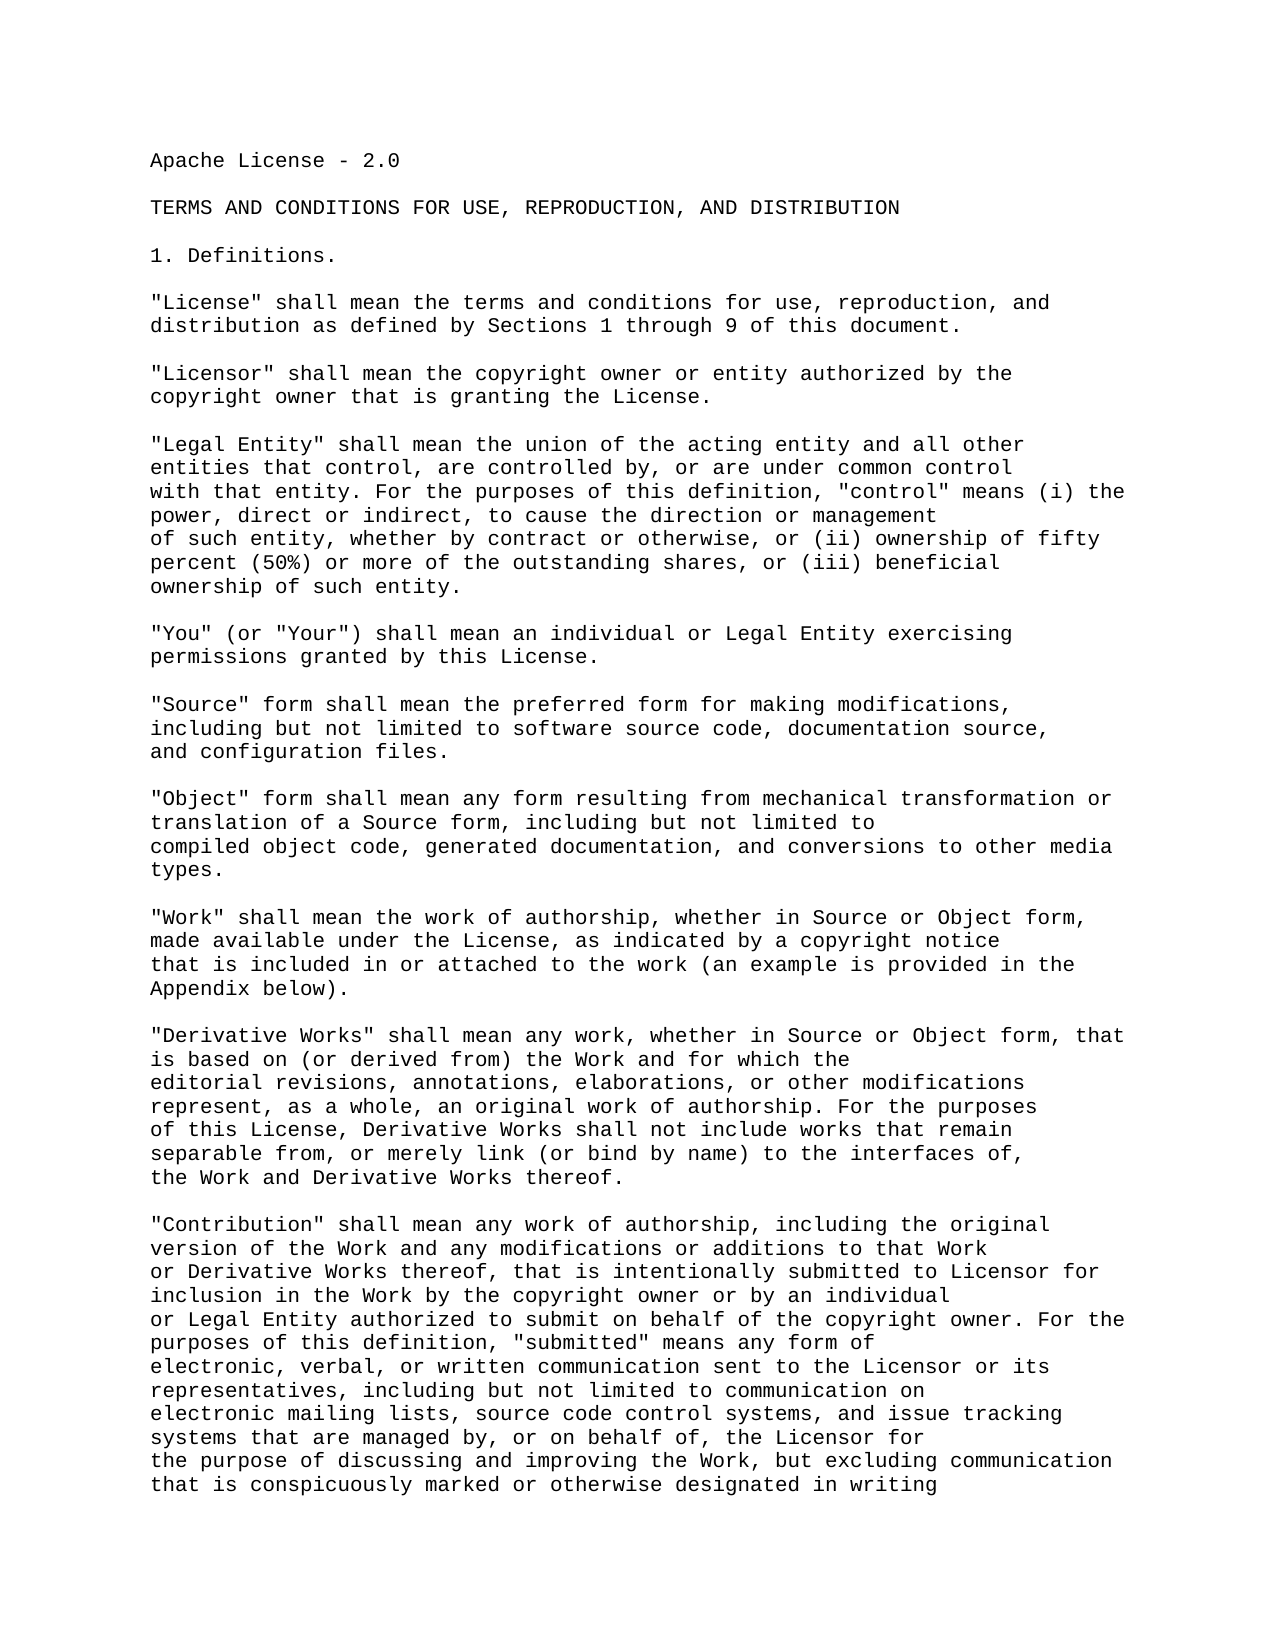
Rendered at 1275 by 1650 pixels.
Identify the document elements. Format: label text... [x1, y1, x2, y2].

text or Legal Entity authorized to submit on behalf of the copyright owner. For the purposes of this definition, "submitted" means any form of [150, 1309, 1125, 1356]
text that is included in or attached to the work (an example is provided in the Appendix below). [150, 954, 1125, 1001]
text electronic, verbal, or written communication sent to the Licensor or its representatives, including but not limited to communication on [150, 1356, 1125, 1403]
text the purpose of discussing and improving the Work, but excluding communication that is conspicuously marked or otherwise designated in writing [150, 1451, 1125, 1498]
text "Derivative Works" shall mean any work, whether in Source or Object form, that is based on (or derived from) the Work and for which the [150, 1025, 1125, 1072]
text of this License, Derivative Works shall not include works that remain separable from, or merely link (or bind by name) to the interfaces of, [150, 1119, 1125, 1167]
text "Contribution" shall mean any work of authorship, including the original version of the Work and any modifications or additions to that Work [150, 1214, 1125, 1261]
text editorial revisions, annotations, elaborations, or other modifications represent, as a whole, an original work of authorship. For the purposes [150, 1072, 1125, 1119]
text "Object" form shall mean any form resulting from mechanical transformation or translation of a Source form, including but not limited to [150, 788, 1125, 836]
text TERMS AND CONDITIONS FOR USE, REPRODUCTION, AND DISTRIBUTION [150, 197, 1125, 221]
text of such entity, whether by contract or otherwise, or (ii) ownership of fifty percent (50%) or more of the outstanding shares, or (iii) beneficial [150, 528, 1125, 576]
text or Derivative Works thereof, that is intentionally submitted to Licensor for inclusion in the Work by the copyright owner or by an individual [150, 1261, 1125, 1309]
text Apache License - 2.0 [150, 150, 1125, 174]
text "License" shall mean the terms and conditions for use, reproduction, and distribution as defined by Sections 1 through 9 of this document. [150, 292, 1125, 339]
text electronic mailing lists, source code control systems, and issue tracking systems that are managed by, or on behalf of, the Licensor for [150, 1403, 1125, 1451]
text "You" (or "Your") shall mean an individual or Legal Entity exercising permissions granted by this License. [150, 623, 1125, 670]
text "Source" form shall mean the preferred form for making modifications, including but not limited to software source code, documentation source, [150, 694, 1125, 741]
text the Work and Derivative Works thereof. [150, 1167, 1125, 1190]
text "Work" shall mean the work of authorship, whether in Source or Object form, made available under the License, as indicated by a copyright notice [150, 907, 1125, 954]
text "Licensor" shall mean the copyright owner or entity authorized by the copyright owner that is granting the License. [150, 363, 1125, 410]
text with that entity. For the purposes of this definition, "control" means (i) the power, direct or indirect, to cause the direction or management [150, 481, 1125, 528]
text and configuration files. [150, 741, 1125, 765]
text ownership of such entity. [150, 576, 1125, 599]
text compiled object code, generated documentation, and conversions to other media types. [150, 836, 1125, 883]
text 1. Definitions. [150, 244, 1125, 268]
text "Legal Entity" shall mean the union of the acting entity and all other entities that control, are controlled by, or are under common control [150, 434, 1125, 481]
